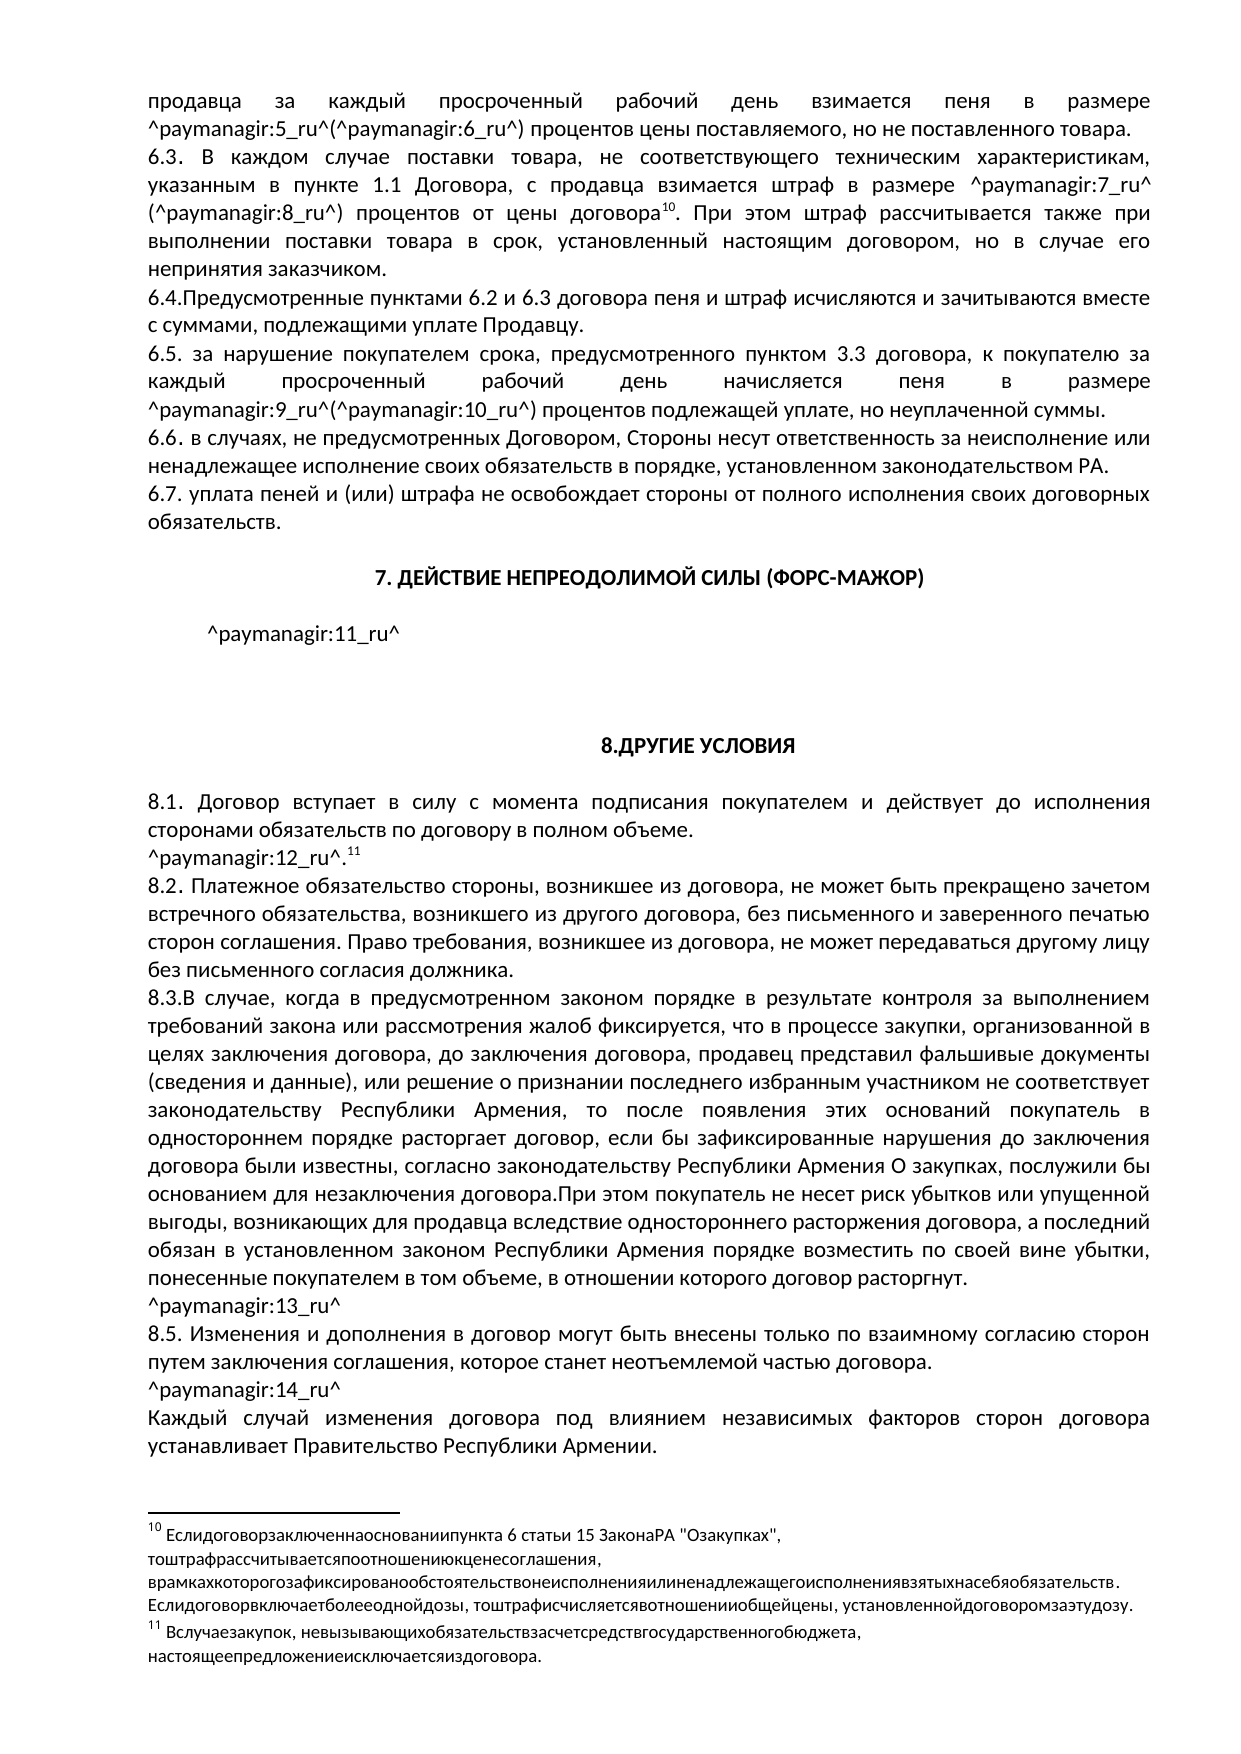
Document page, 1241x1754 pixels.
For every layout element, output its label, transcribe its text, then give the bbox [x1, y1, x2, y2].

text 7. ДЕЙСТВИЕ НЕПРЕОДОЛИМОЙ СИЛЫ (ФОРС-МАЖОР) [148, 563, 1152, 591]
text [148, 86, 1152, 142]
text ^paymanagir:13_ru^ [148, 1291, 1152, 1319]
text ^paymanagir:14_ru^ [148, 1375, 1152, 1403]
text 8.ДРУГИЕ УСЛОВИЯ [244, 731, 1152, 759]
text 6.4.Предусмотренные пунктами 6.2 и 6.3 договора пеня и штраф исчисляются и зачитываются вместе с суммами, подлежащими уплате Продавцу. [148, 283, 1152, 339]
list 6.5. за нарушение покупателем срока, предусмотренного пунктом 3.3 договора, к покупателю за каждый просроченный рабочий день начисляется пеня в размере ^paymanagir:9_ru^(^paymanagir:10_ru^) процентов подлежащей уплате, но неуплаченной суммы. [148, 339, 1152, 423]
list 6.6․ в случаях, не предусмотренных Договором, Стороны несут ответственность за неисполнение или ненадлежащее исполнение своих обязательств в порядке, установленном законодательством РА. [148, 423, 1152, 479]
text ^paymanagir:12_ru^. [148, 843, 1152, 871]
text 8.1․ Договор вступает в силу с момента подписания покупателем и действует до исполнения сторонами обязательств по договору в полном объеме. [148, 787, 1152, 843]
text 8.5. Изменения и дополнения в договор могут быть внесены только по взаимному согласию сторон путем заключения соглашения, которое станет неотъемлемой частью договора. [148, 1319, 1152, 1375]
text 6.7. уплата пеней и (или) штрафа не освобождает стороны от полного исполнения своих договорных обязательств. [148, 479, 1152, 535]
text 8.2․ Платежное обязательство стороны, возникшее из договора, не может быть прекращено зачетом встречного обязательства, возникшего из другого договора, без письменного и заверенного печатью сторон соглашения. Право требования, возникшее из договора, не может передаваться другому лицу без письменного согласия должника. [148, 871, 1152, 983]
text 8.3.В случае, когда в предусмотренном законом порядке в результате контроля за выполнением требований закона или рассмотрения жалоб фиксируется, что в процессе закупки, организованной в целях заключения договора, до заключения договора, продавец представил фальшивые документы (сведения и данные), или решение о признании последнего избранным участником не соответствует законодательству Республики Армения, то после появления этих оснований покупатель в одностороннем порядке расторгает договор, если бы зафиксированные нарушения до заключения договора были известны, согласно законодательству Республики Армения О закупках, послужили бы основанием для незаключения договора.При этом покупатель не несет риск убытков или упущенной выгоды, возникающих для продавца вследствие одностороннего расторжения договора, а последний обязан в установленном законом Республики Армения порядке возместить по своей вине убытки, понесенные покупателем в том объеме, в отношении которого договор расторгнут. [148, 983, 1152, 1291]
text ^paymanagir:11_ru^ [148, 619, 1152, 647]
list 6.3․ В каждом случае поставки товара, не соответствующего техническим характеристикам, указанным в пункте 1.1 Договора, с продавца взимается штраф в размере ^paymanagir:7_ru^ (^paymanagir:8_ru^) процентов от цены договора. При этом штраф рассчитывается также при выполнении поставки товара в срок, установленный настоящим договором, но в случае его непринятия заказчиком. [148, 142, 1152, 283]
text Каждый случай изменения договора под влиянием независимых факторов сторон договора устанавливает Правительство Республики Армении. [148, 1403, 1152, 1459]
